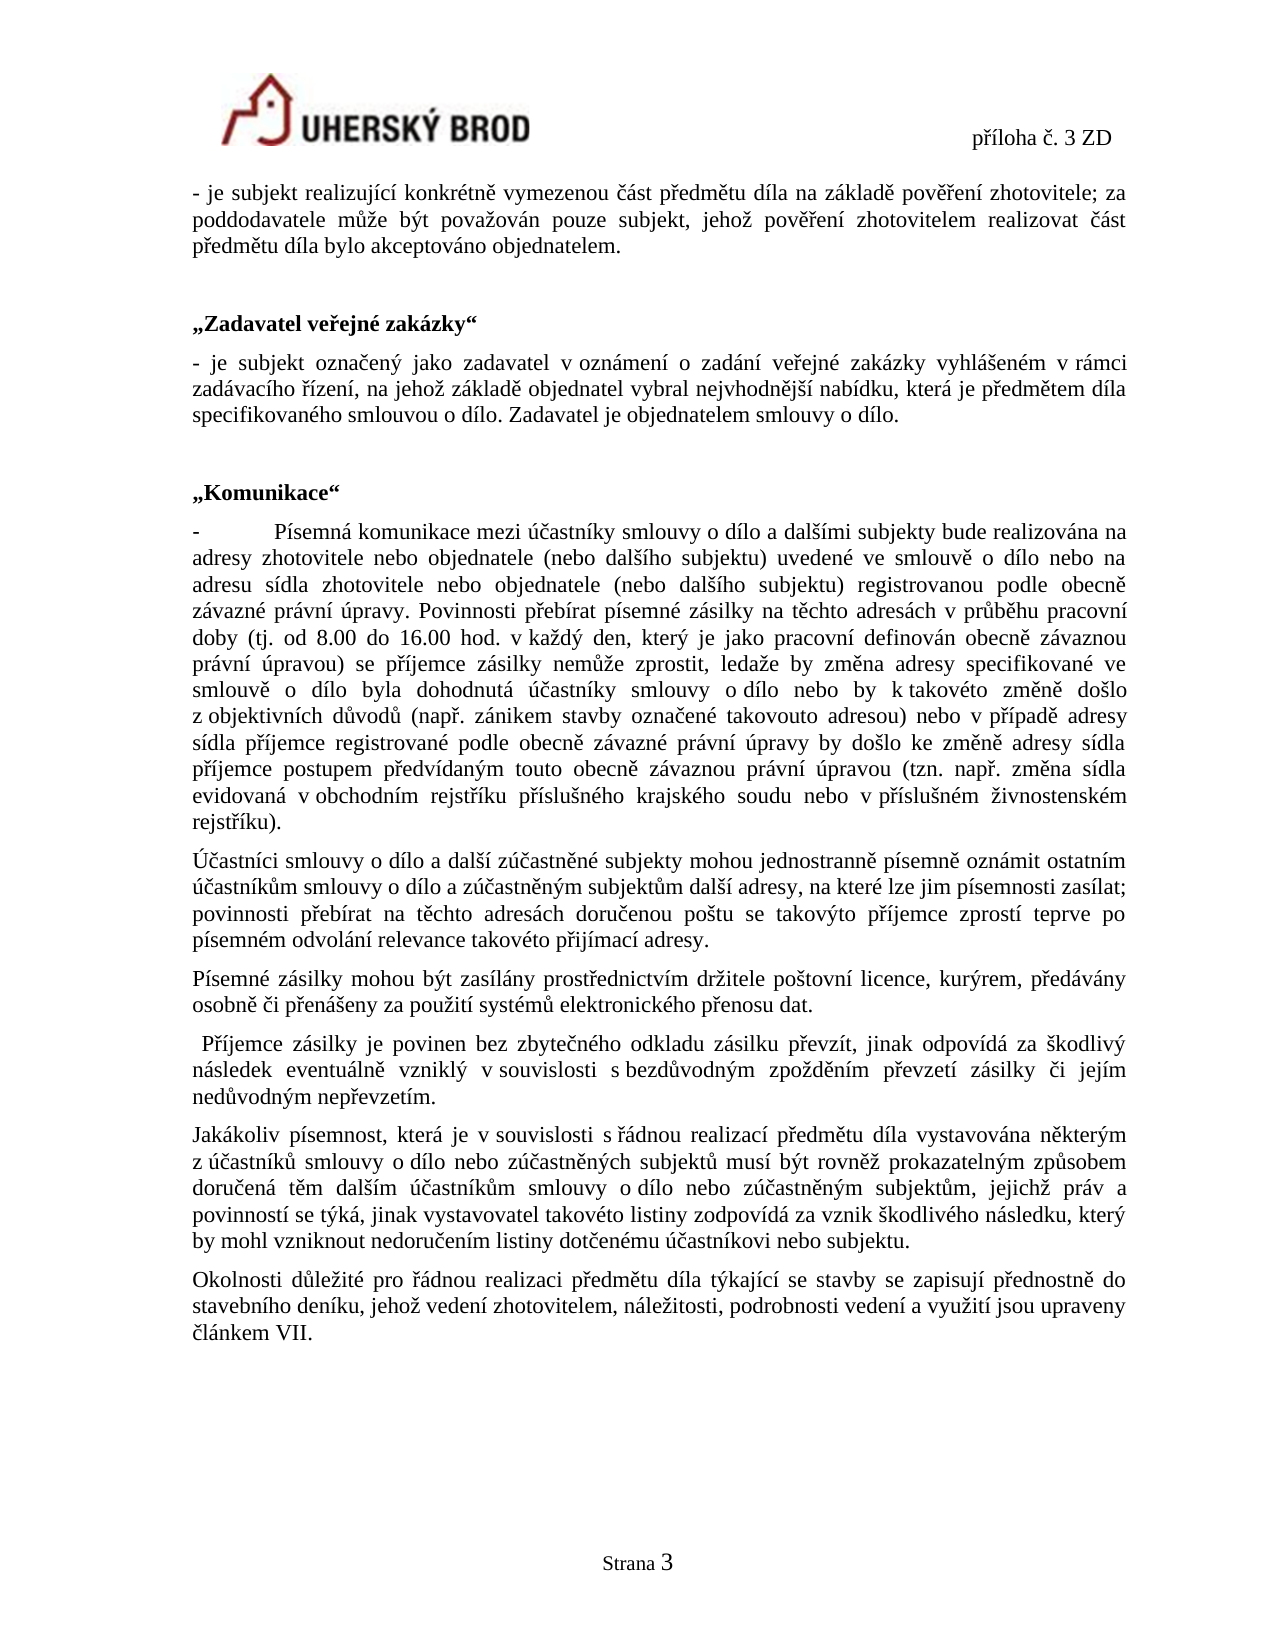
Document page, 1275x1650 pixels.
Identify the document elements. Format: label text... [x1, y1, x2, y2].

list „Zadavatel veřejné zakázky“ [192, 310, 1127, 336]
list „Komunikace“ [162, 479, 1127, 506]
text Okolnosti důležité pro řádnou realizaci předmětu díla týkající se stavby se zapisují přednostně do stavebního deníku, jehož vedení zhotovitelem, náležitosti, podrobnosti vedení a využití jsou upraveny článkem VII. [192, 1266, 1127, 1345]
text Písemné zásilky mohou být zasílány prostřednictvím držitele poštovní licence, kurýrem, předávány osobně či přenášeny za použití systémů elektronického přenosu dat. [192, 965, 1127, 1017]
list Písemná komunikace mezi účastníky smlouvy o dílo a dalšími subjekty bude realizována na adresy zhotovitele nebo objednatele (nebo dalšího subjektu) uvedené ve smlouvě o dílo nebo na adresu sídla zhotovitele nebo objednatele (nebo dalšího subjektu) registrovanou podle obecně závazné právní úpravy. Povinnosti přebírat písemné zásilky na těchto adresách v průběhu pracovní doby (tj. od 8.00 do 16.00 hod. v každý den, který je jako pracovní definován obecně závaznou právní úpravou) se příjemce zásilky nemůže zprostit, ledaže by změna adresy specifikované ve smlouvě o dílo byla dohodnutá účastníky smlouvy o dílo nebo by k takovéto změně došlo z objektivních důvodů (např. zánikem stavby označené takovouto adresou) nebo v případě adresy sídla příjemce registrované podle obecně závazné právní úpravy by došlo ke změně adresy sídla příjemce postupem předvídaným touto obecně závaznou právní úpravou (tzn. např. změna sídla evidovaná v obchodním rejstříku příslušného krajského soudu nebo v příslušném živnostenském rejstříku). [192, 518, 1127, 834]
picture [221, 73, 530, 146]
text Účastníci smlouvy o dílo a další zúčastněné subjekty mohou jednostranně písemně oznámit ostatním účastníkům smlouvy o dílo a zúčastněným subjektům další adresy, na které lze jim písemnosti zasílat; povinnosti přebírat na těchto adresách doručenou poštu se takovýto příjemce zprostí teprve po písemném odvolání relevance takovéto přijímací adresy. [192, 847, 1127, 952]
text - je subjekt označený jako zadavatel v oznámení o zadání veřejné zakázky vyhlášeném v rámci zadávacího řízení, na jehož základě objednatel vybral nejvhodnější nabídku, která je předmětem díla specifikovaného smlouvou o dílo. Zadavatel je objednatelem smlouvy o dílo. [192, 349, 1127, 428]
text Jakákoliv písemnost, která je v souvislosti s řádnou realizací předmětu díla vystavována některým z účastníků smlouvy o dílo nebo zúčastněných subjektů musí být rovněž prokazatelným způsobem doručená těm dalším účastníkům smlouvy o dílo nebo zúčastněným subjektům, jejichž práv a povinností se týká, jinak vystavovatel takovéto listiny zodpovídá za vznik škodlivého následku, který by mohl vzniknout nedoručením listiny dotčenému účastníkovi nebo subjektu. [192, 1122, 1127, 1253]
text Příjemce zásilky je povinen bez zbytečného odkladu zásilku převzít, jinak odpovídá za škodlivý následek eventuálně vzniklý v souvislosti s bezdůvodným zpožděním převzetí zásilky či jejím nedůvodným nepřevzetím. [192, 1030, 1127, 1109]
text - je subjekt realizující konkrétně vymezenou část předmětu díla na základě pověření zhotovitele; za poddodavatele může být považován pouze subjekt, jehož pověření zhotovitelem realizovat část předmětu díla bylo akceptováno objednatelem. [192, 179, 1127, 258]
